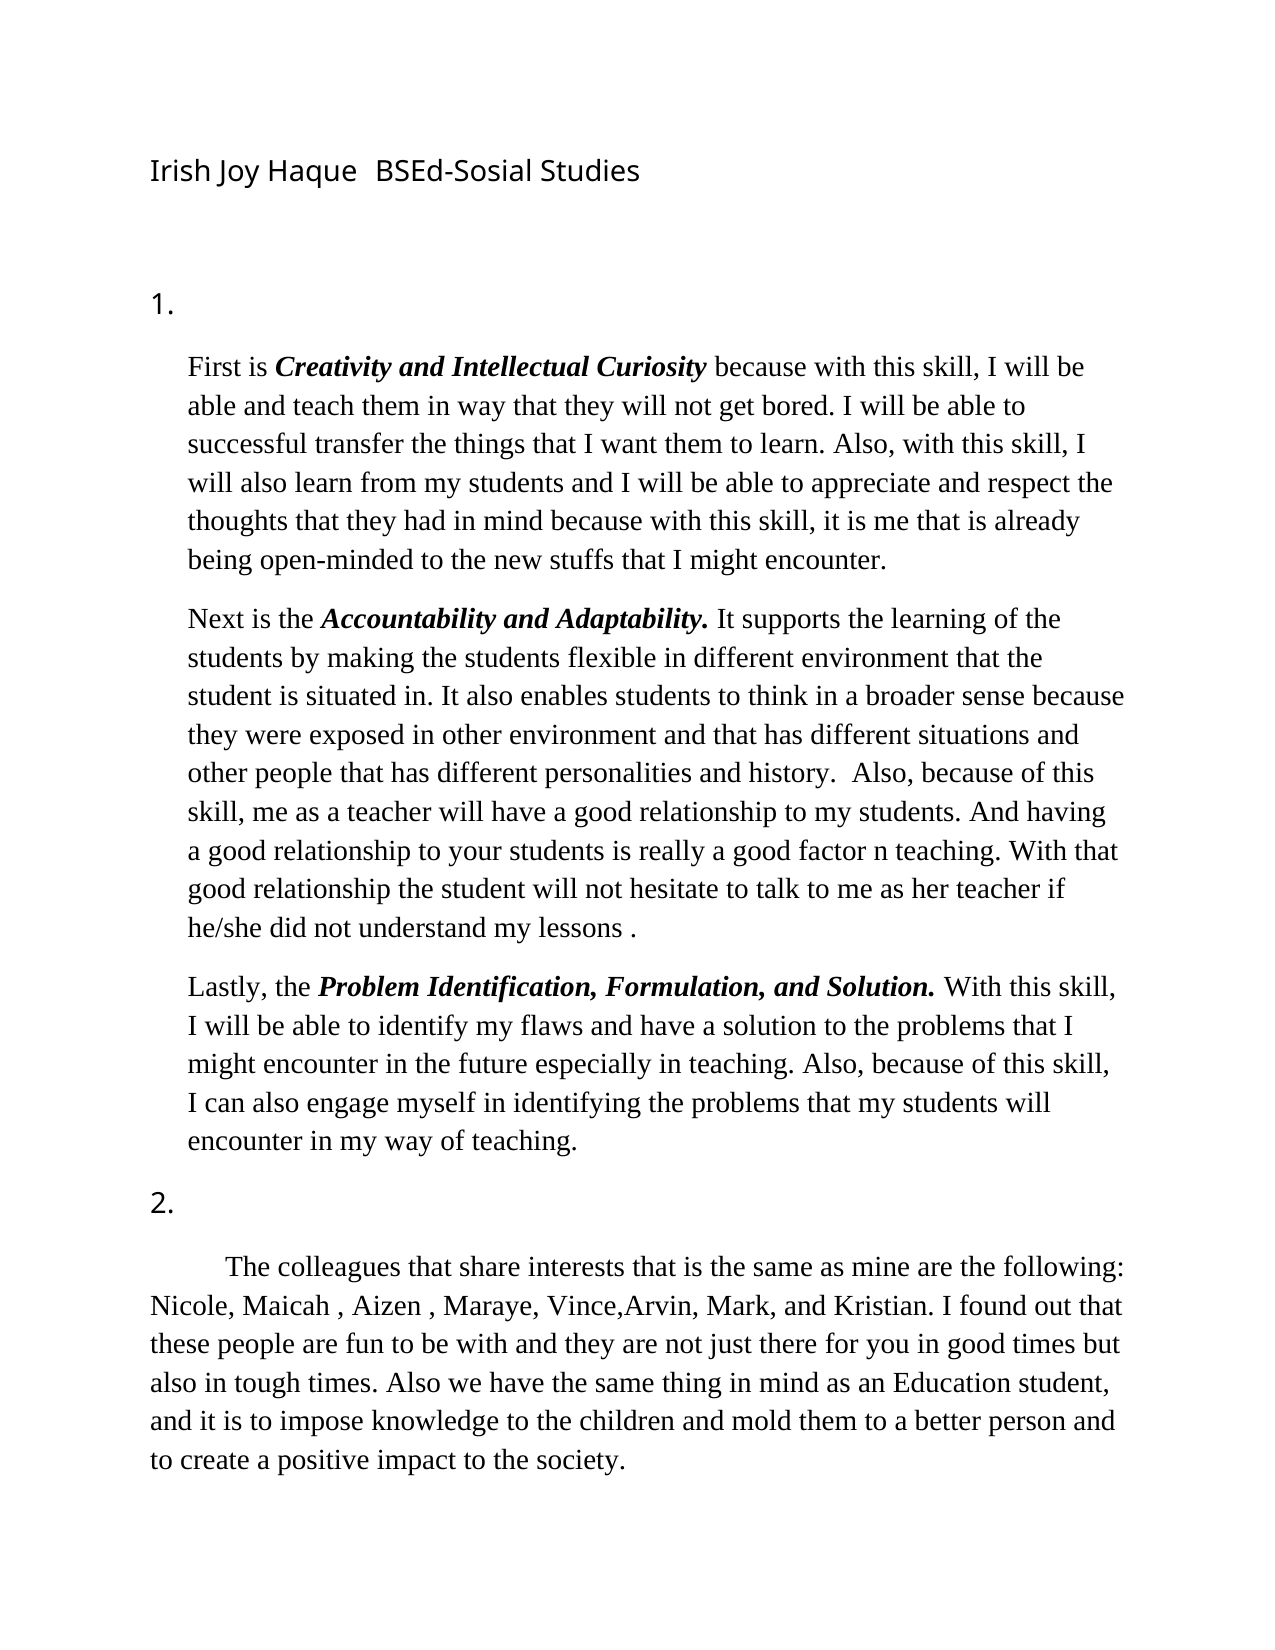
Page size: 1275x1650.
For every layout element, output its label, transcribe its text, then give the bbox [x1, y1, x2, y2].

text 2. [150, 1183, 1125, 1222]
text Next is the Accountability and Adaptability. It supports the learning of the students by making the students flexible in different environment that the student is situated in. It also enables students to think in a broader sense because they were exposed in other environment and that has different situations and other people that has different personalities and history. Also, because of this skill, me as a teacher will have a good relationship to my students. And having a good relationship to your students is really a good factor n teaching. With that good relationship the student will not hesitate to talk to me as her teacher if he/she did not understand my lessons . [187, 601, 1125, 943]
text Irish Joy Haque BSEd-Sosial Studies [150, 150, 1125, 190]
text The colleagues that share interests that is the same as mine are the following: Nicole, Maicah , Aizen , Maraye, Vince,Arvin, Mark, and Kristian. I found out that these people are fun to be with and they are not just there for you in good times but also in tough times. Also we have the same thing in mind as an Education student, and it is to impose knowledge to the children and mold them to a better person and to create a positive impact to the society. [150, 1249, 1125, 1475]
text First is Creativity and Intellectual Curiosity because with this skill, I will be able and teach them in way that they will not get bored. I will be able to successful transfer the things that I want them to learn. Also, with this skill, I will also learn from my students and I will be able to appreciate and respect the thoughts that they had in mind because with this skill, it is me that is already being open-minded to the new stuffs that I might encounter. [187, 349, 1125, 576]
text 1. [150, 283, 1125, 323]
text Lastly, the Problem Identification, Formulation, and Solution. With this skill, I will be able to identify my flaws and have a solution to the problems that I might encounter in the future especially in teaching. Also, because of this skill, I can also engage myself in identifying the problems that my students will encounter in my way of teaching. [187, 969, 1125, 1157]
